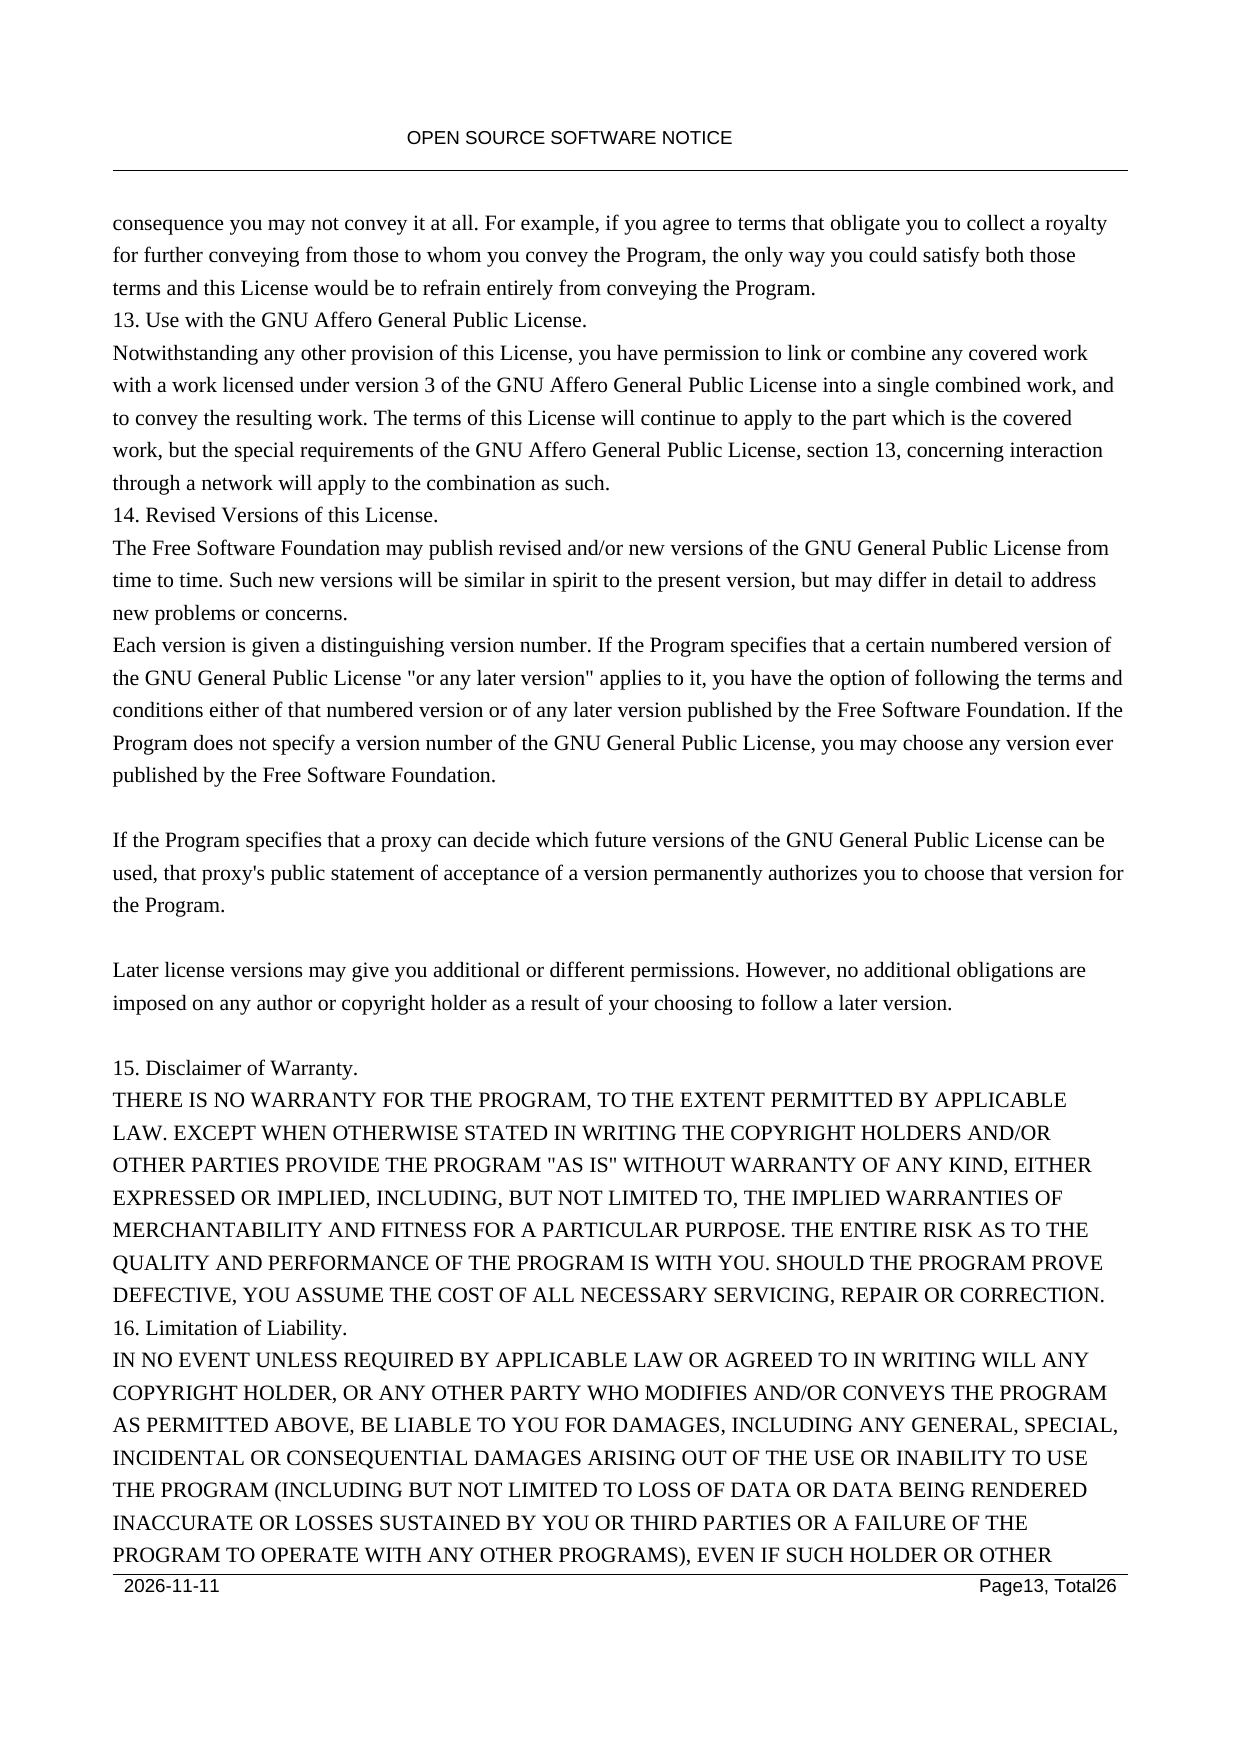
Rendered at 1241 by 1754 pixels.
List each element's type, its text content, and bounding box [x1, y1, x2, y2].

text 13. Use with the GNU Affero General Public License. [112, 304, 1128, 336]
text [112, 206, 1128, 304]
text Later license versions may give you additional or different permissions. However, no additional obligations are imposed on any author or copyright holder as a result of your choosing to follow a later version. [112, 954, 1128, 1019]
text THERE IS NO WARRANTY FOR THE PROGRAM, TO THE EXTENT PERMITTED BY APPLICABLE LAW. EXCEPT WHEN OTHERWISE STATED IN WRITING THE COPYRIGHT HOLDERS AND/OR OTHER PARTIES PROVIDE THE PROGRAM "AS IS" WITHOUT WARRANTY OF ANY KIND, EITHER EXPRESSED OR IMPLIED, INCLUDING, BUT NOT LIMITED TO, THE IMPLIED WARRANTIES OF MERCHANTABILITY AND FITNESS FOR A PARTICULAR PURPOSE. THE ENTIRE RISK AS TO THE QUALITY AND PERFORMANCE OF THE PROGRAM IS WITH YOU. SHOULD THE PROGRAM PROVE DEFECTIVE, YOU ASSUME THE COST OF ALL NECESSARY SERVICING, REPAIR OR CORRECTION. [112, 1084, 1128, 1311]
text 15. Disclaimer of Warranty. [112, 1051, 1128, 1084]
text Each version is given a distinguishing version number. If the Program specifies that a certain numbered version of the GNU General Public License "or any later version" applies to it, you have the option of following the terms and conditions either of that numbered version or of any later version published by the Free Software Foundation. If the Program does not specify a version number of the GNU General Public License, you may choose any version ever published by the Free Software Foundation. [112, 629, 1128, 791]
text The Free Software Foundation may publish revised and/or new versions of the GNU General Public License from time to time. Such new versions will be similar in spirit to the present version, but may differ in detail to address new problems or concerns. [112, 531, 1128, 629]
text If the Program specifies that a proxy can decide which future versions of the GNU General Public License can be used, that proxy's public statement of acceptance of a version permanently authorizes you to choose that version for the Program. [112, 824, 1128, 921]
text 16. Limitation of Liability. [112, 1311, 1128, 1344]
text 14. Revised Versions of this License. [112, 499, 1128, 531]
text Notwithstanding any other provision of this License, you have permission to link or combine any covered work with a work licensed under version 3 of the GNU Affero General Public License into a single combined work, and to convey the resulting work. The terms of this License will continue to apply to the part which is the covered work, but the special requirements of the GNU Affero General Public License, section 13, concerning interaction through a network will apply to the combination as such. [112, 336, 1128, 499]
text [112, 1344, 1128, 1571]
